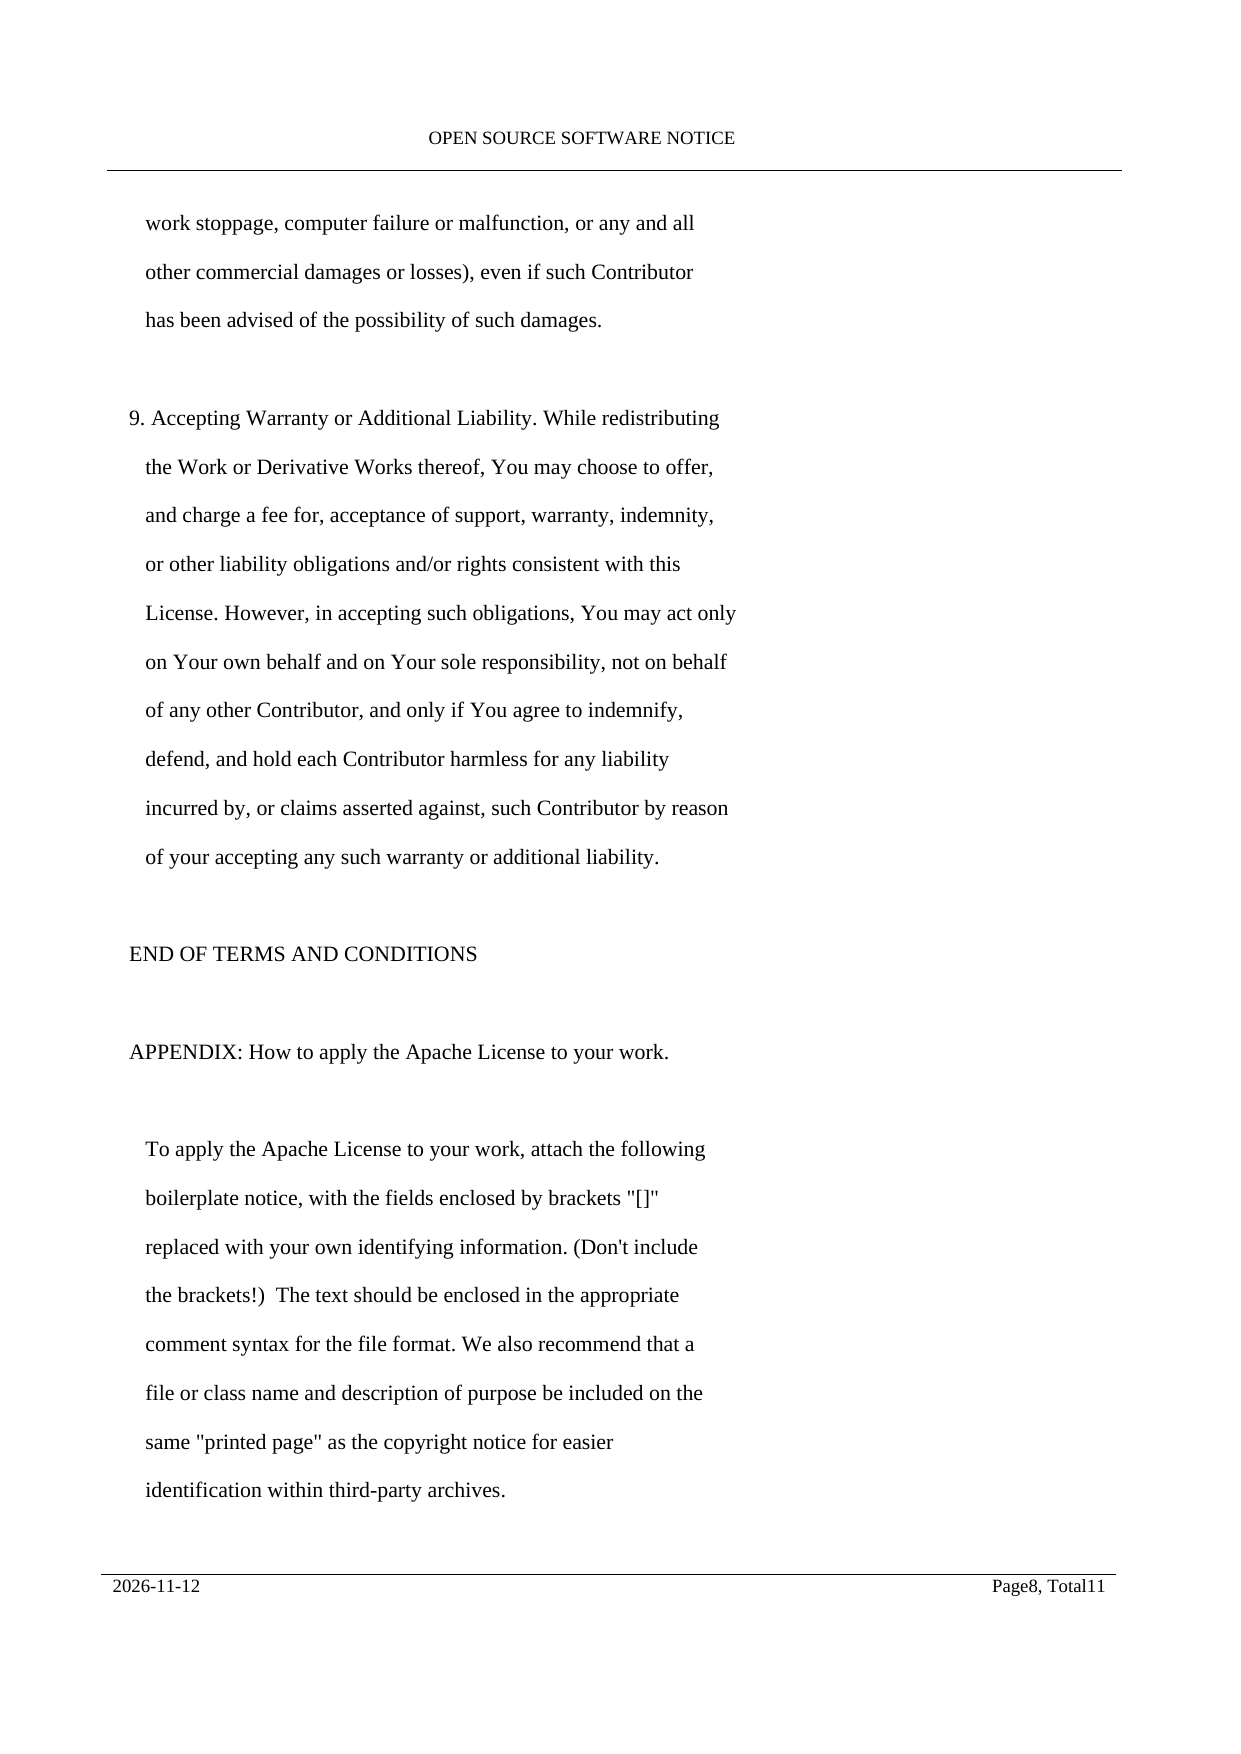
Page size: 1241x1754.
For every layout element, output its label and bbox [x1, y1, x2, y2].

text [112, 206, 1128, 1506]
